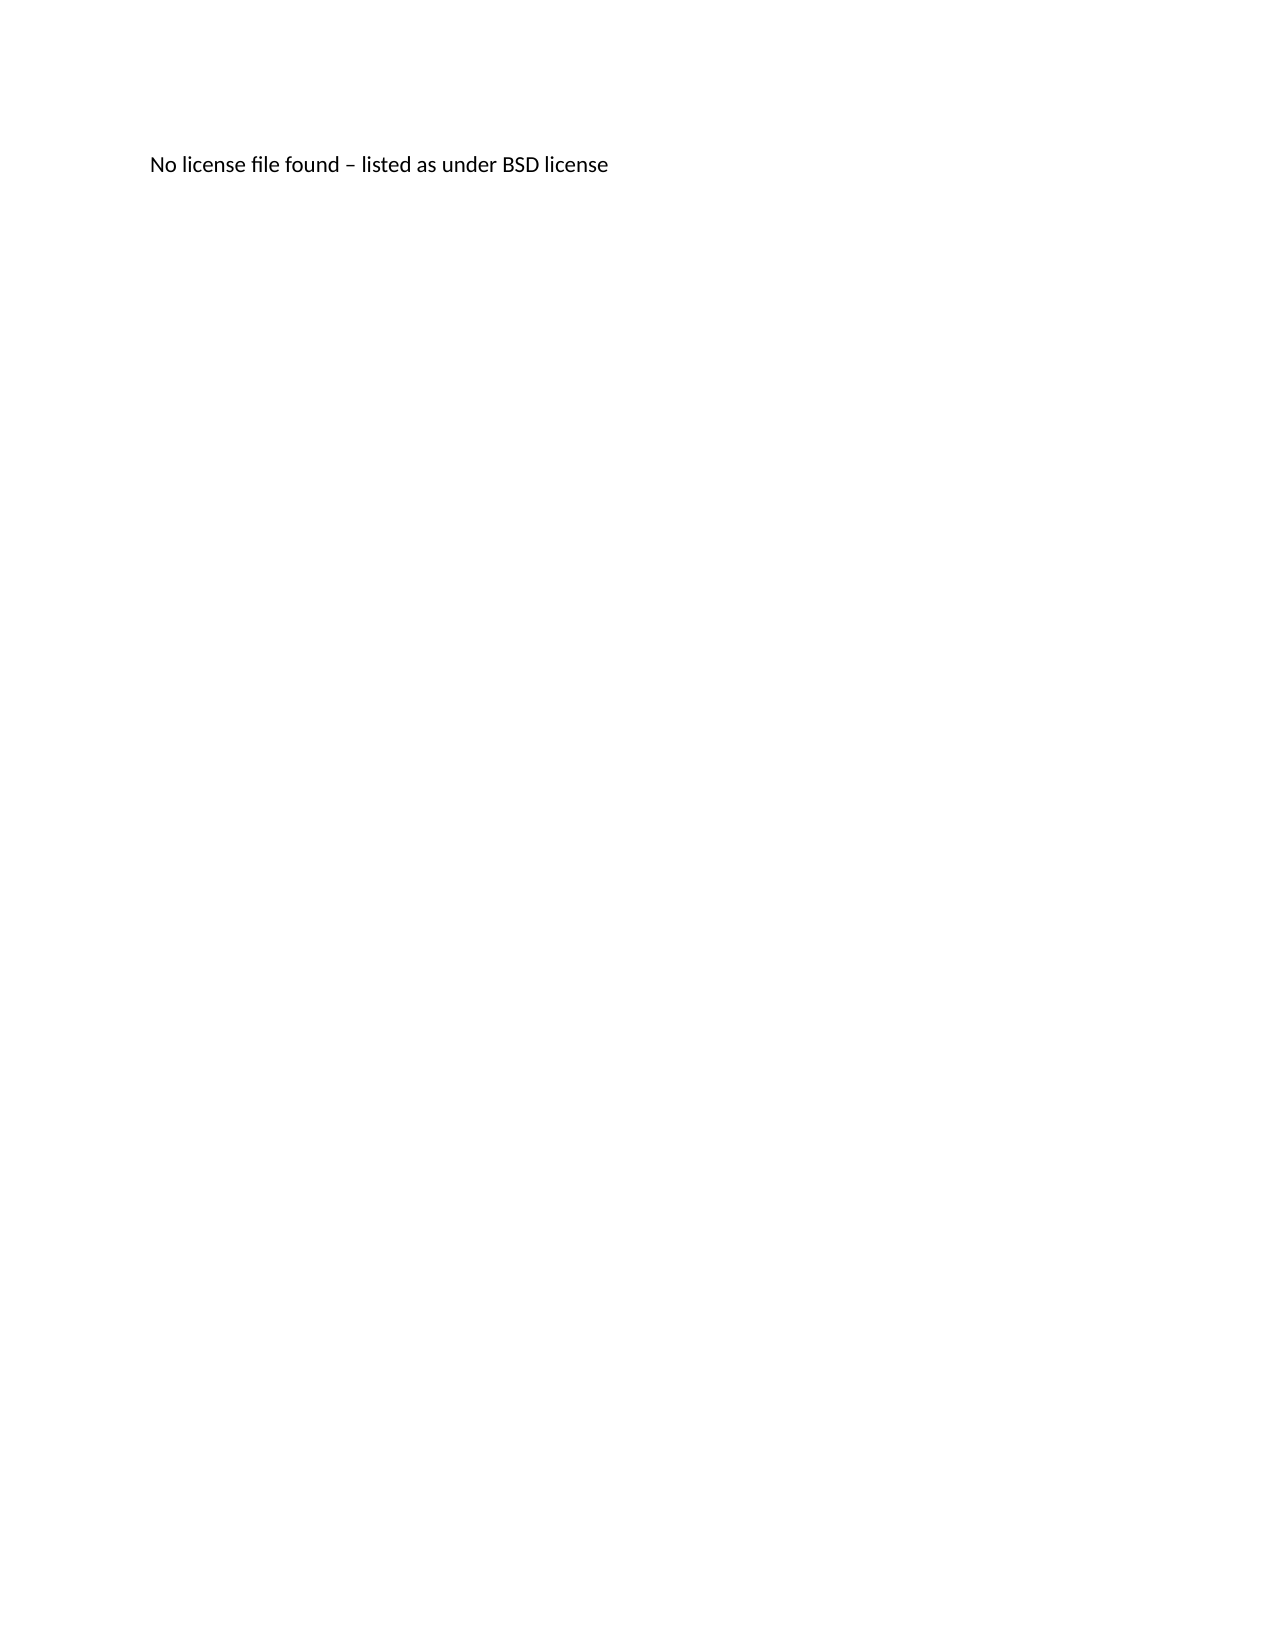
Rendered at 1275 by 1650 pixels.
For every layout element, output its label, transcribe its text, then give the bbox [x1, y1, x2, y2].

text No license file found – listed as under BSD license [150, 150, 1125, 178]
